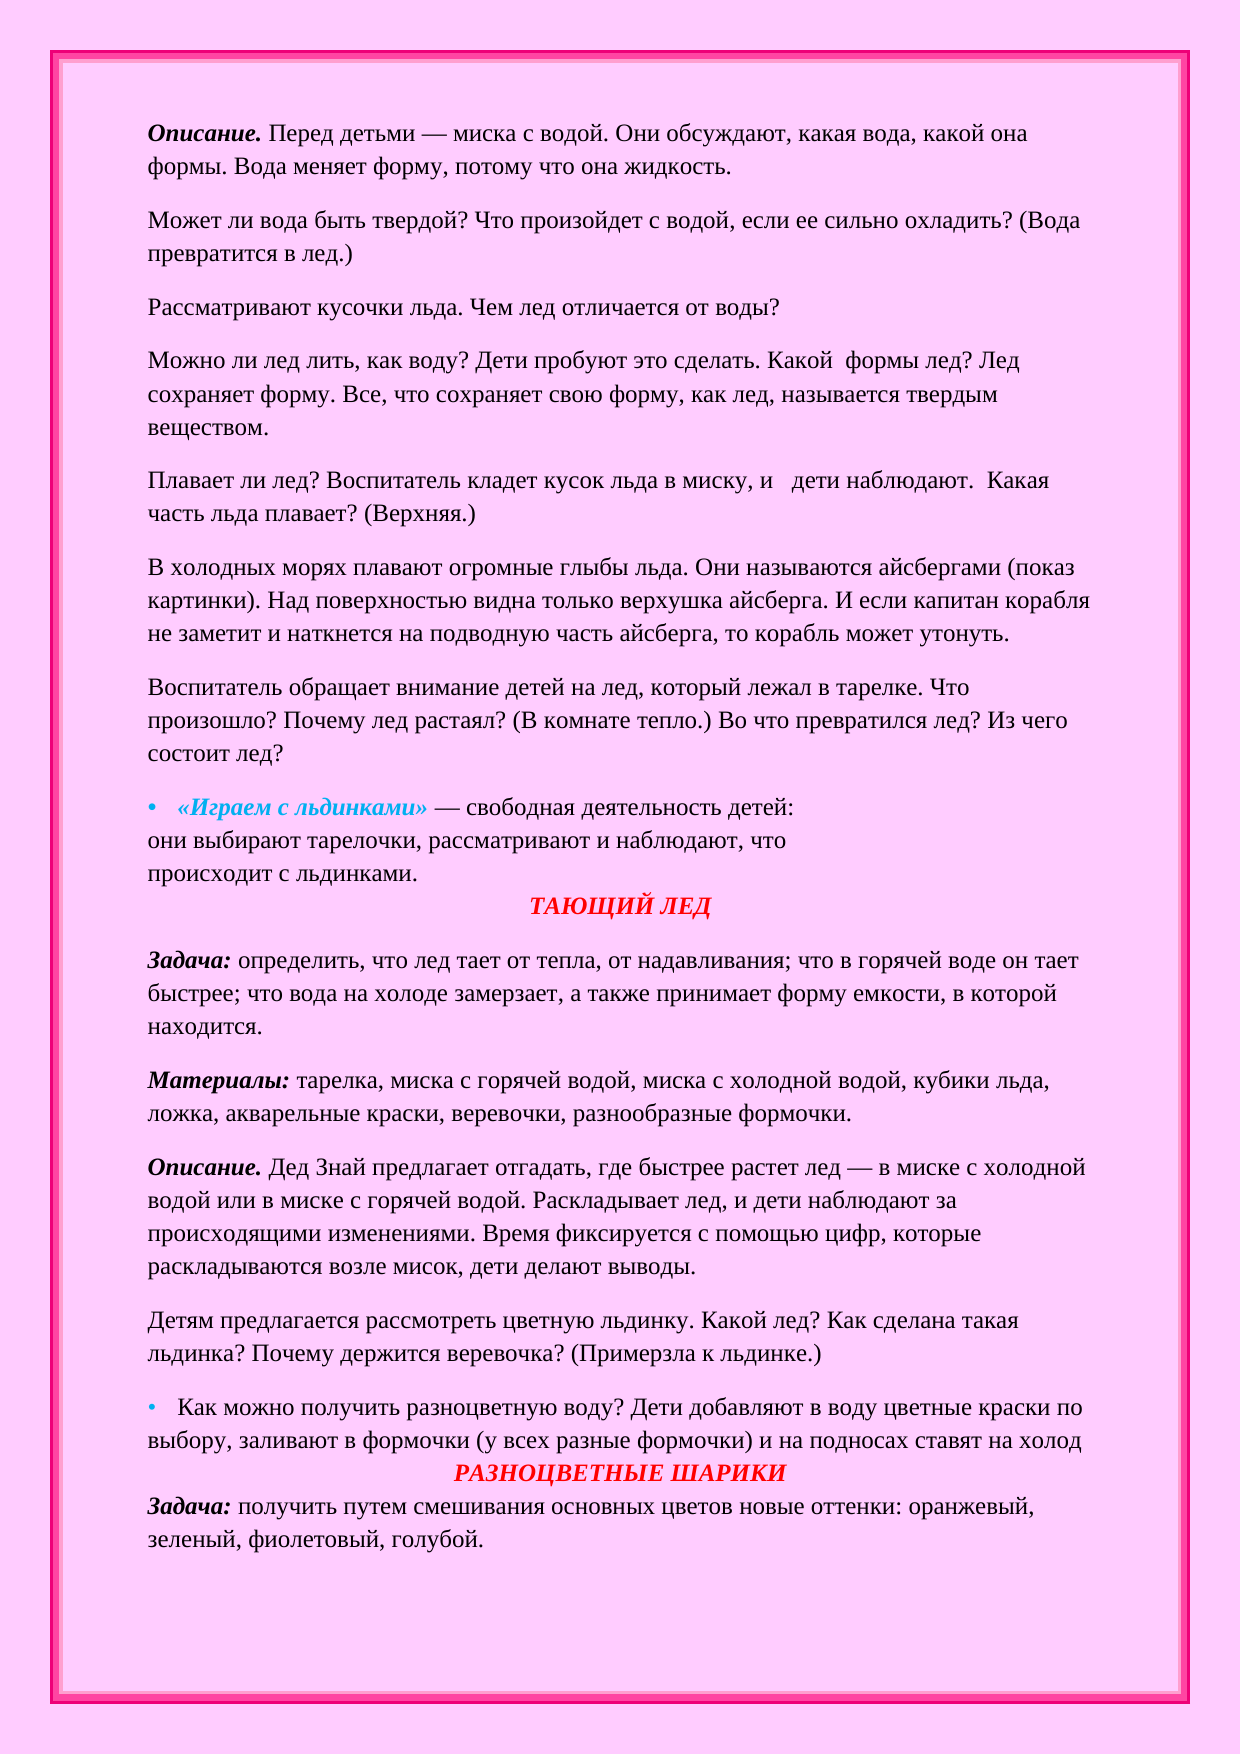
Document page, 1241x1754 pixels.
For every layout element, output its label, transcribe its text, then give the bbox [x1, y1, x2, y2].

text Рассматривают кусочки льда. Чем лед отличается от воды? [147, 292, 1093, 321]
text они выбирают тарелочки, рассматривают и наблюдают, что [147, 825, 1093, 854]
text • Как можно получить разноцветную воду? Дети добавляют в воду цветные краски по выбору, заливают в формочки (у всех разные формочки) и на подносах ставят на холод [147, 1392, 1093, 1453]
text Материалы: тарелка, миска с горячей водой, миска с холодной водой, кубики льда, ложка, акварельные краски, веревочки, разнообразные формочки. [147, 1065, 1093, 1127]
text Описание. Перед детьми — миска с водой. Они обсуждают, какая вода, какой она формы. Вода меняет форму, потому что она жидкость. [147, 118, 1093, 180]
text • «Играем с льдинками» — свободная деятельность детей: [147, 792, 1093, 821]
text Задача: получить путем смешивания основных цветов новые оттенки: оранжевый, зеленый, фиолетовый, голубой. [147, 1491, 1093, 1552]
text Можно ли лед лить, как воду? Дети пробуют это сделать. Какой формы лед? Лед сохраняет форму. Все, что сохраняет свою форму, как лед, называется твердым веществом. [147, 346, 1093, 440]
text Детям предлагается рассмотреть цветную льдинку. Какой лед? Как сделана такая льдинка? Почему держится веревочка? (Примерзла к льдинке.) [147, 1305, 1093, 1367]
text В холодных морях плавают огромные глыбы льда. Они называются айсбергами (показ картинки). Над поверхностью видна только верхушка айсберга. И если капитан корабля не заметит и наткнется на подводную часть айсберга, то корабль может утонуть. [147, 552, 1093, 647]
text ТАЮЩИЙ ЛЕД [147, 891, 1093, 920]
text РАЗНОЦВЕТНЫЕ ШАРИКИ [147, 1458, 1093, 1486]
text Описание. Дед Знай предлагает отгадать, где быстрее растет лед — в миске с холодной водой или в миске с горячей водой. Раскладывает лед, и дети наблюдают за происходящими изменениями. Время фиксируется с помощью цифр, которые раскладываются возле мисок, дети делают выводы. [147, 1152, 1093, 1280]
text Задача: определить, что лед тает от тепла, от надавливания; что в горячей воде он тает быстрее; что вода на холоде замерзает, а также принимает форму емкости, в которой находится. [147, 945, 1093, 1040]
text происходит с льдинками. [147, 858, 1093, 887]
text Плавает ли лед? Воспитатель кладет кусок льда в миску, и дети наблюдают. Какая часть льда плавает? (Верхняя.) [147, 466, 1093, 527]
text Воспитатель обращает внимание детей на лед, который лежал в тарелке. Что произошло? Почему лед растаял? (В комнате тепло.) Во что превратился лед? Из чего состоит лед? [147, 672, 1093, 767]
text Может ли вода быть твердой? Что произойдет с водой, если ее сильно охладить? (Вода превратится в лед.) [147, 205, 1093, 267]
